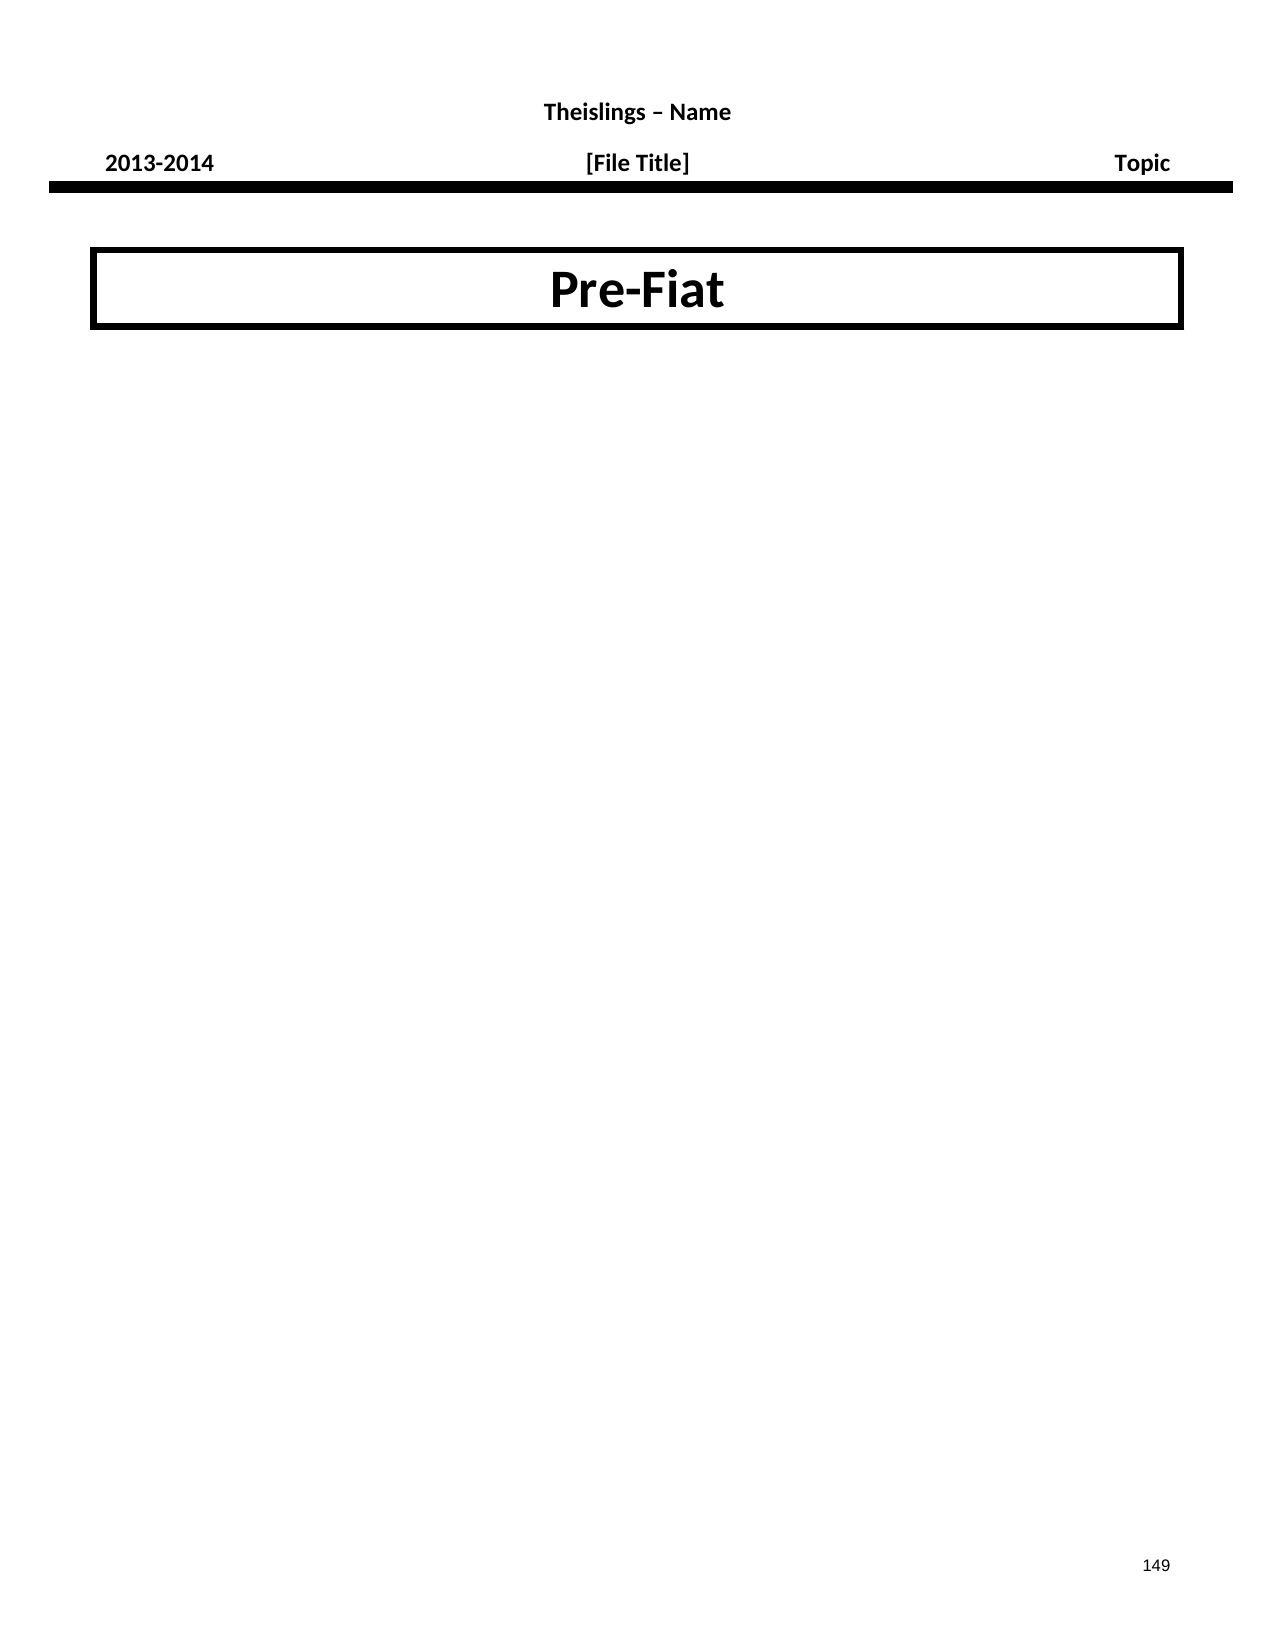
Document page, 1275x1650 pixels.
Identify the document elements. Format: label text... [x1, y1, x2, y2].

subtitle Pre-Fiat [97, 253, 1178, 323]
